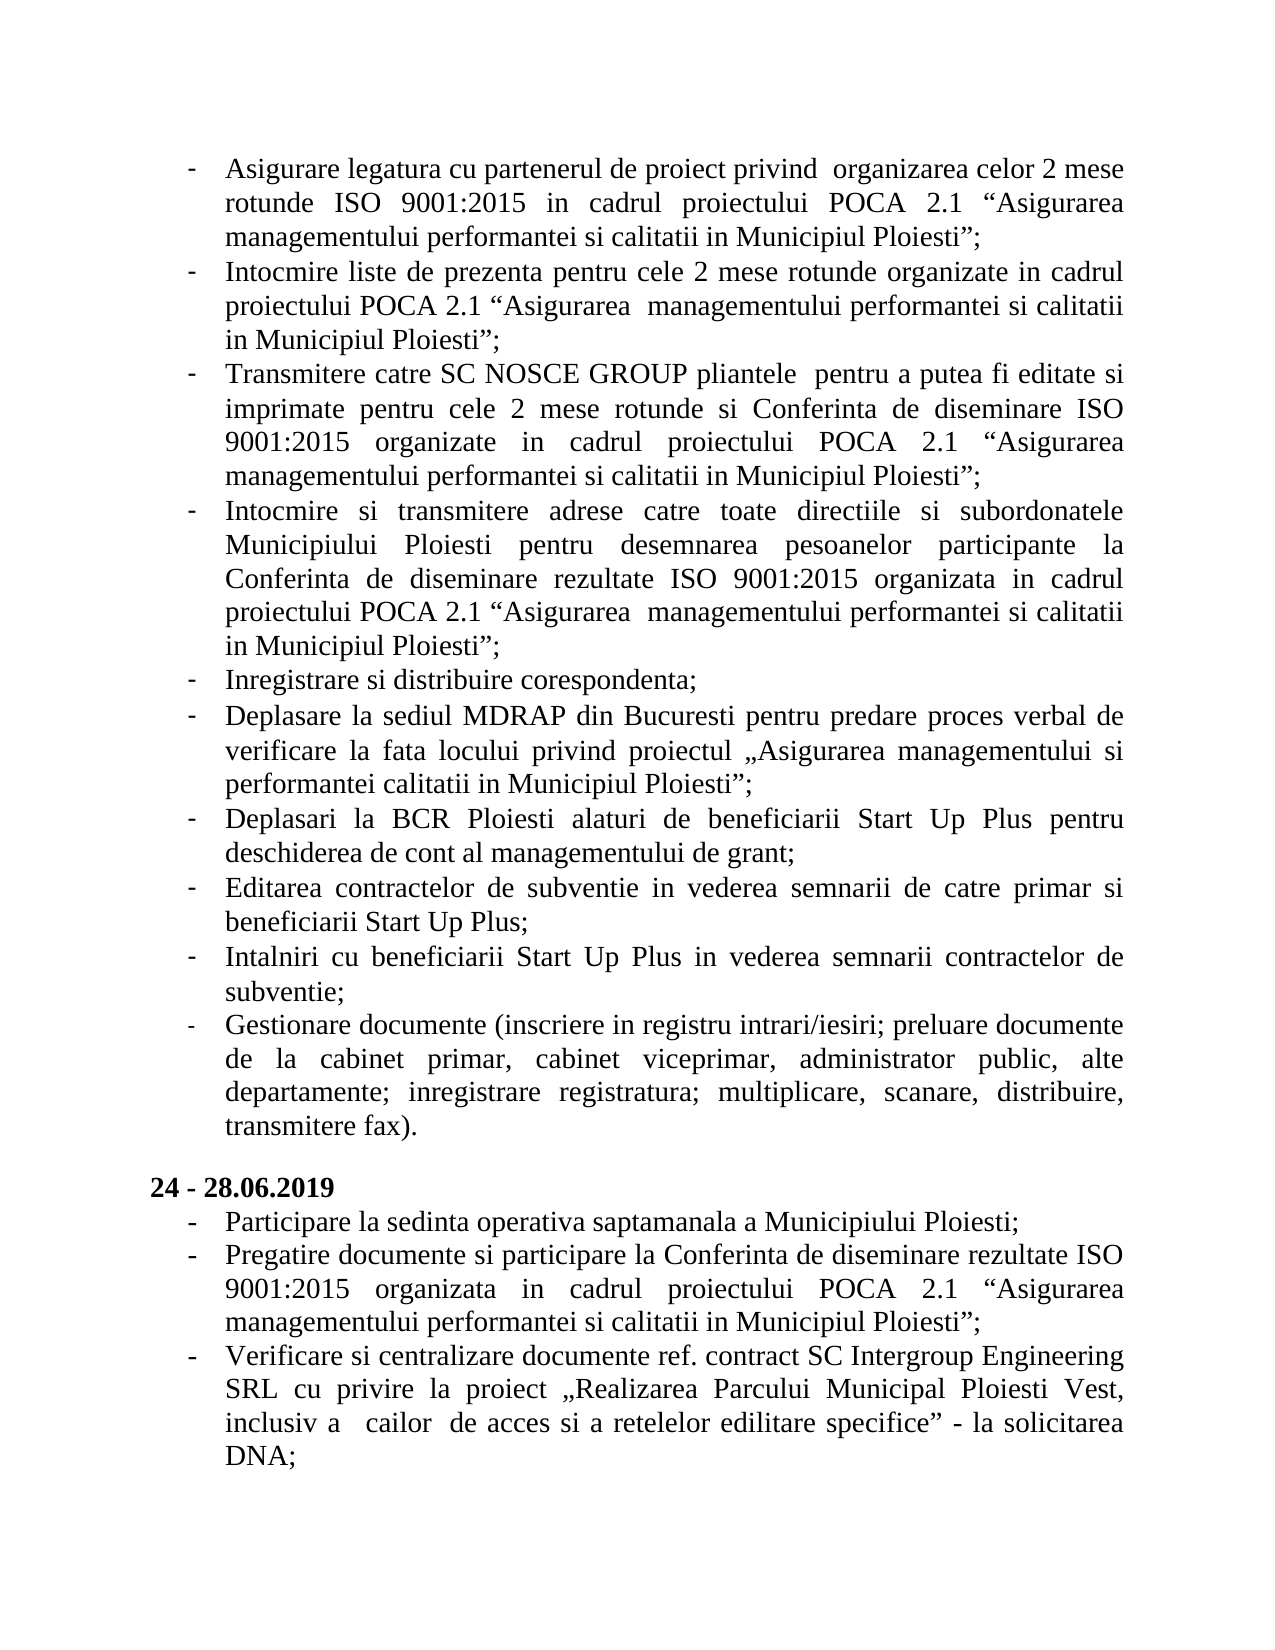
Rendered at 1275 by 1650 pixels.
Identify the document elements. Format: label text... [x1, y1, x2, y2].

list Pregatire documente si participare la Conferinta de diseminare rezultate ISO 9001:2015 organizata in cadrul proiectului POCA 2.1 “Asigurarea managementului performantei si calitatii in Municipiul Ploiesti”; [187, 1237, 1125, 1338]
list Intalniri cu beneficiarii Start Up Plus in vederea semnarii contractelor de subventie; [187, 938, 1125, 1007]
list Inregistrare si distribuire corespondenta; [187, 661, 1125, 697]
list Verificare si centralizare documente ref. contract SC Intergroup Engineering SRL cu privire la proiect „Realizarea Parcului Municipal Ploiesti Vest, inclusiv a cailor de acces si a retelelor edilitare specifice” - la solicitarea DNA; [187, 1338, 1125, 1472]
list Deplasare la sediul MDRAP din Bucuresti pentru predare proces verbal de verificare la fata locului privind proiectul „Asigurarea managementului si performantei calitatii in Municipiul Ploiesti”; [187, 697, 1125, 800]
list Transmitere catre SC NOSCE GROUP pliantele pentru a putea fi editate si imprimate pentru cele 2 mese rotunde si Conferinta de diseminare ISO 9001:2015 organizate in cadrul proiectului POCA 2.1 “Asigurarea managementului performantei si calitatii in Municipiul Ploiesti”; [187, 355, 1125, 492]
list Intocmire si transmitere adrese catre toate directiile si subordonatele Municipiului Ploiesti pentru desemnarea pesoanelor participante la Conferinta de diseminare rezultate ISO 9001:2015 organizata in cadrul proiectului POCA 2.1 “Asigurarea managementului performantei si calitatii in Municipiul Ploiesti”; [187, 492, 1125, 661]
list Gestionare documente (inscriere in registru intrari/iesiri; preluare documente de la cabinet primar, cabinet viceprimar, administrator public, alte departamente; inregistrare registratura; multiplicare, scanare, distribuire, transmitere fax). [187, 1007, 1125, 1141]
list Asigurare legatura cu partenerul de proiect privind organizarea celor 2 mese rotunde ISO 9001:2015 in cadrul proiectului POCA 2.1 “Asigurarea managementului performantei si calitatii in Municipiul Ploiesti”; [187, 150, 1125, 253]
list Deplasari la BCR Ploiesti alaturi de beneficiarii Start Up Plus pentru deschiderea de cont al managementului de grant; [187, 800, 1125, 869]
list Editarea contractelor de subventie in vederea semnarii de catre primar si beneficiarii Start Up Plus; [187, 869, 1125, 938]
list Participare la sedinta operativa saptamanala a Municipiului Ploiesti; [187, 1204, 1125, 1237]
list Intocmire liste de prezenta pentru cele 2 mese rotunde organizate in cadrul proiectului POCA 2.1 “Asigurarea managementului performantei si calitatii in Municipiul Ploiesti”; [187, 253, 1125, 355]
text 24 - 28.06.2019 [150, 1170, 1125, 1204]
